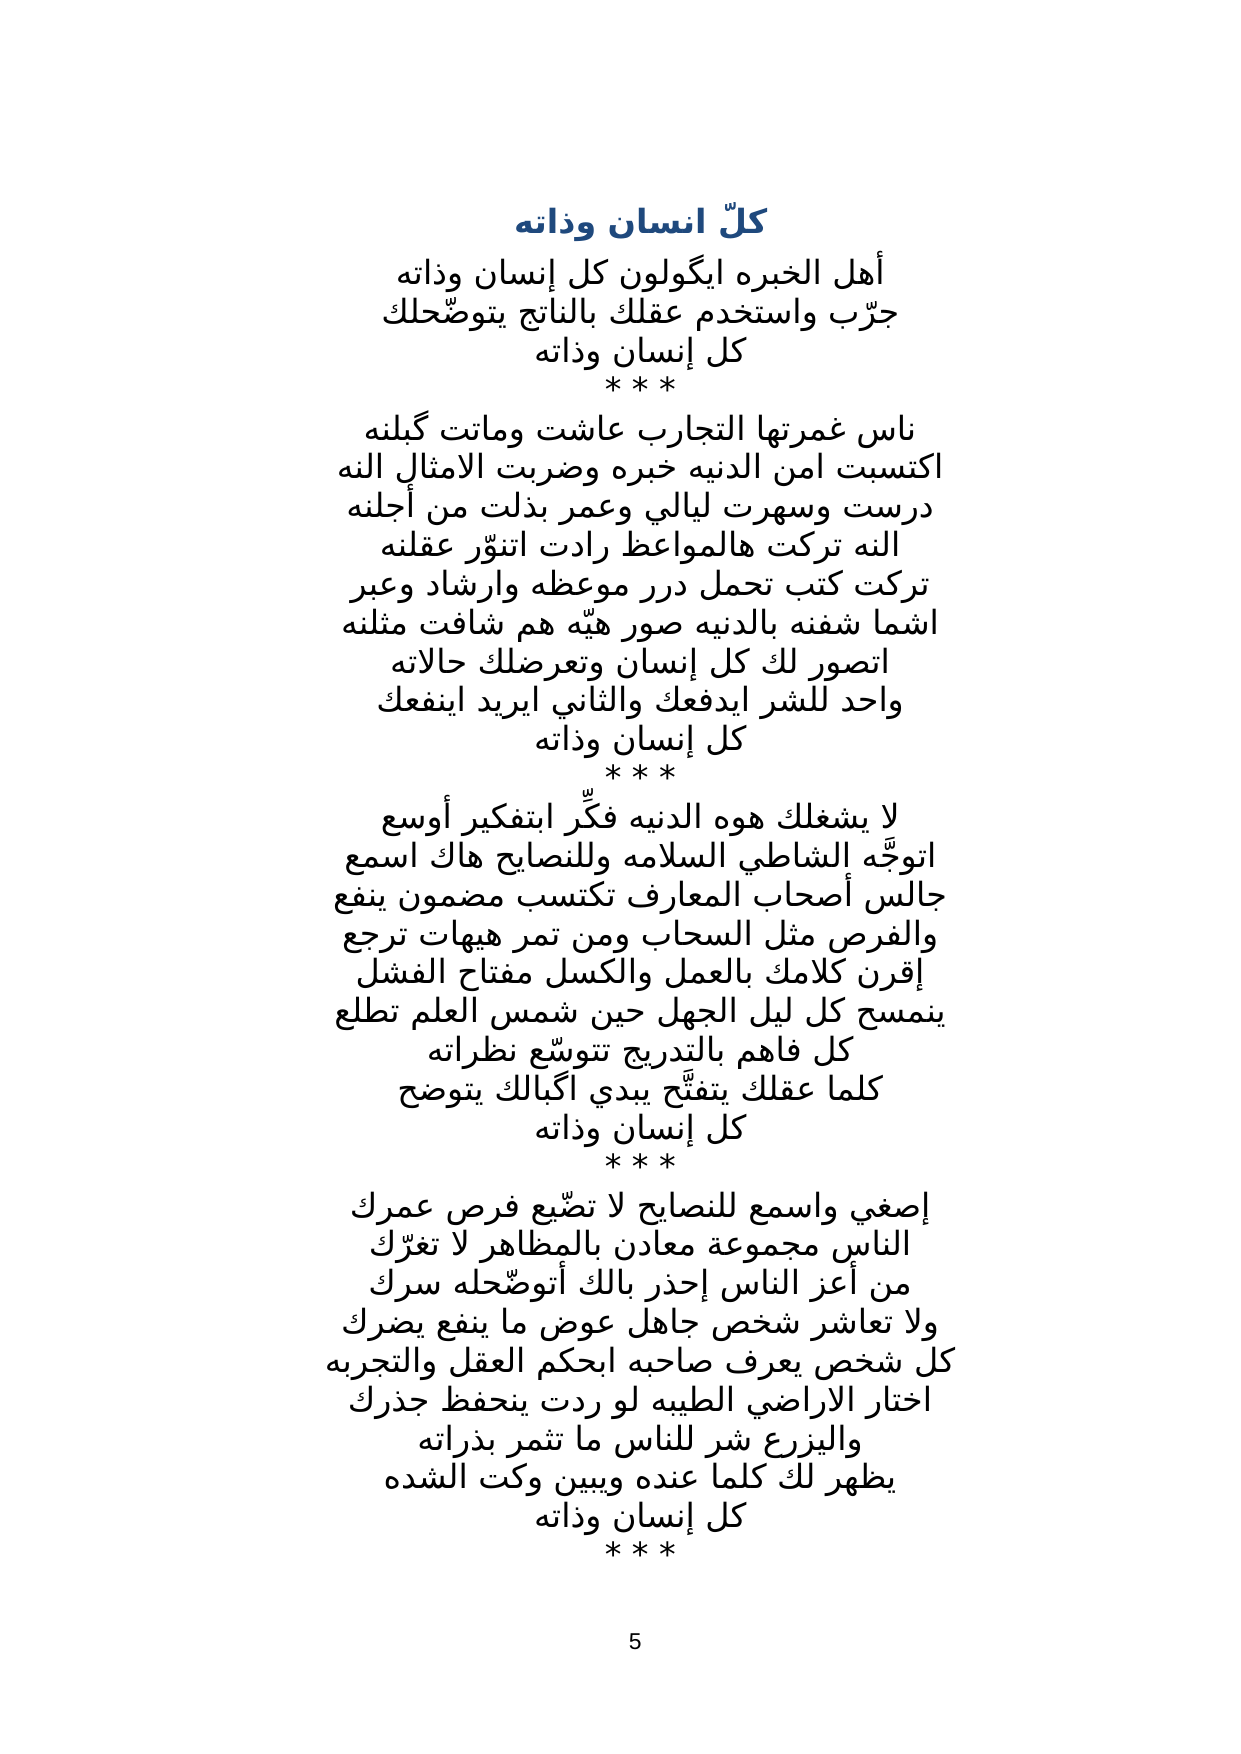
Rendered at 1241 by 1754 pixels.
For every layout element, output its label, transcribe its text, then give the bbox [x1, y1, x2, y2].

text إقرن كلامك بالعمل والكسل مفتاح الفشل [148, 953, 1122, 992]
text كلما عقلك يتفتَّح يبدي اگبالك يتوضح [148, 1069, 1122, 1108]
text الناس مجموعة معادن بالمظاهر لا تغرّك [148, 1225, 1122, 1264]
text * * * [148, 1147, 1122, 1186]
text اكتسبت امن الدنيه خبره وضربت الامثال النه [148, 448, 1122, 487]
text اختار الاراضي الطيبه لو ردت ينحفظ جذرك [148, 1380, 1122, 1419]
text تركت كتب تحمل درر موعظه وارشاد وعبر [148, 564, 1122, 603]
subtitle كلّ انسان وذاته [148, 202, 1122, 241]
text ينمسح كل ليل الجهل حين شمس العلم تطلع [148, 992, 1122, 1031]
text لا يشغلك هوه الدنيه فكِّر ابتفكير أوسع [148, 797, 1122, 836]
text يظهر لك كلما عنده ويبين وكت الشده [148, 1458, 1122, 1497]
text والفرص مثل السحاب ومن تمر هيهات ترجع [148, 914, 1122, 953]
text واحد للشر ايدفعك والثاني ايريد اينفعك [148, 681, 1122, 720]
text من أعز الناس إحذر بالك أتوضّحله سرك [148, 1264, 1122, 1303]
text كل إنسان وذاته [148, 1497, 1122, 1536]
text اشما شفنه بالدنيه صور هيّه هم شافت مثلنه [148, 603, 1122, 642]
text ناس غمرتها التجارب عاشت وماتت گبلنه [148, 409, 1122, 448]
text درست وسهرت ليالي وعمر بذلت من أجلنه [148, 487, 1122, 526]
text واليزرع شر للناس ما تثمر بذراته [148, 1419, 1122, 1458]
text أهل الخبره ايگولون كل إنسان وذاته [148, 253, 1122, 292]
text كل شخص يعرف صاحبه ابحكم العقل والتجربه [148, 1341, 1122, 1380]
text إصغي واسمع للنصايح لا تضّيع فرص عمرك [148, 1186, 1122, 1225]
text * * * [148, 759, 1122, 797]
text النه تركت هالمواعظ رادت اتنوّر عقلنه [148, 526, 1122, 564]
text جالس أصحاب المعارف تكتسب مضمون ينفع [148, 875, 1122, 914]
text ولا تعاشر شخص جاهل عوض ما ينفع يضرك [148, 1303, 1122, 1341]
text اتوجَّه الشاطي السلامه وللنصايح هاك اسمع [148, 836, 1122, 875]
text كل إنسان وذاته [148, 1108, 1122, 1147]
text كل فاهم بالتدريج تتوسّع نظراته [148, 1031, 1122, 1069]
text * * * [148, 370, 1122, 409]
text جرّب واستخدم عقلك بالناتج يتوضّحلك [148, 292, 1122, 331]
text اتصور لك كل إنسان وتعرضلك حالاته [148, 642, 1122, 681]
text * * * [148, 1536, 1122, 1574]
text كل إنسان وذاته [148, 331, 1122, 370]
text كل إنسان وذاته [148, 720, 1122, 759]
